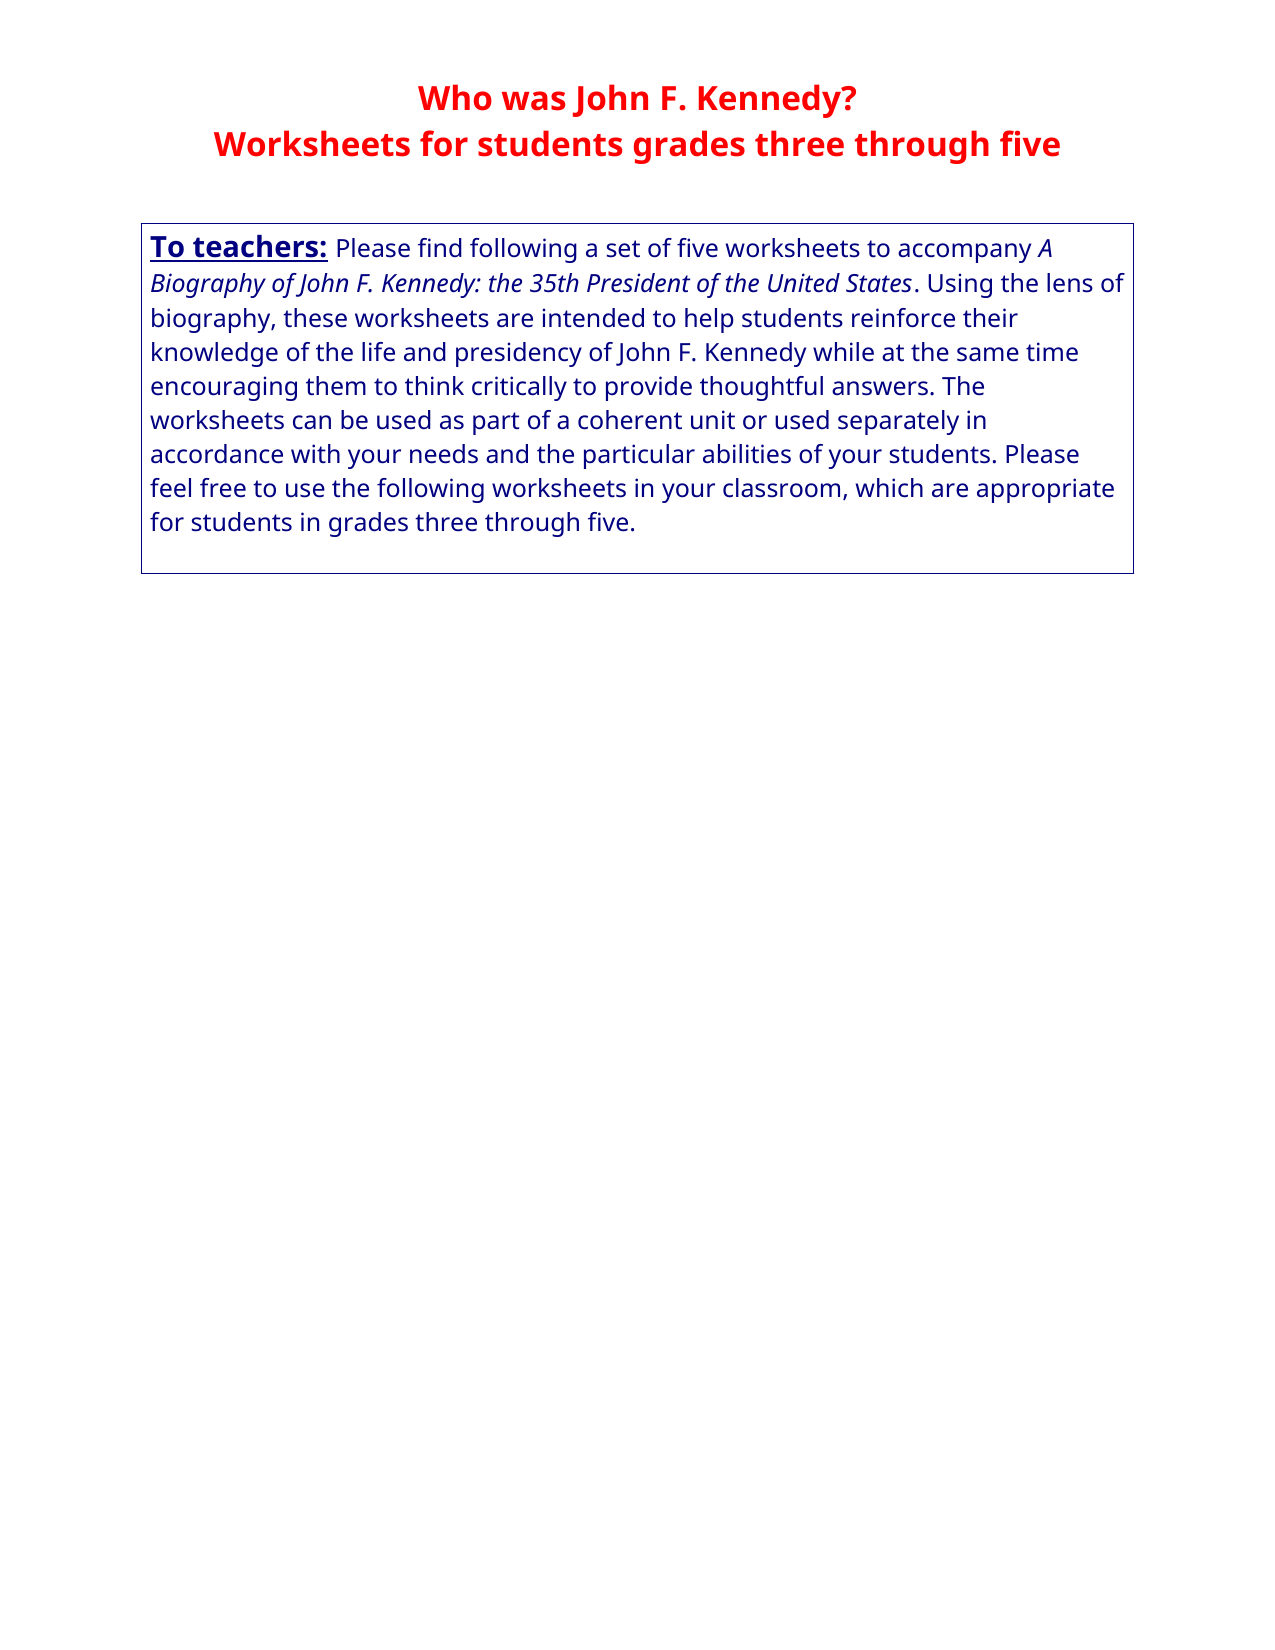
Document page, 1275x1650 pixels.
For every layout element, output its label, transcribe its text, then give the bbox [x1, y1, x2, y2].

text To teachers: Please find following a set of five worksheets to accompany A Biography of John F. Kennedy: the 35th President of the United States. Using the lens of biography, these worksheets are intended to help students reinforce their knowledge of the life and presidency of John F. Kennedy while at the same time encouraging them to think critically to provide thoughtful answers. The worksheets can be used as part of a coherent unit or used separately in accordance with your needs and the particular abilities of your students. Please feel free to use the following worksheets in your classroom, which are appropriate for students in grades three through five. [142, 224, 1133, 539]
subtitle Who was John F. Kennedy? [150, 75, 1125, 120]
subtitle Worksheets for students grades three through five [150, 120, 1125, 166]
